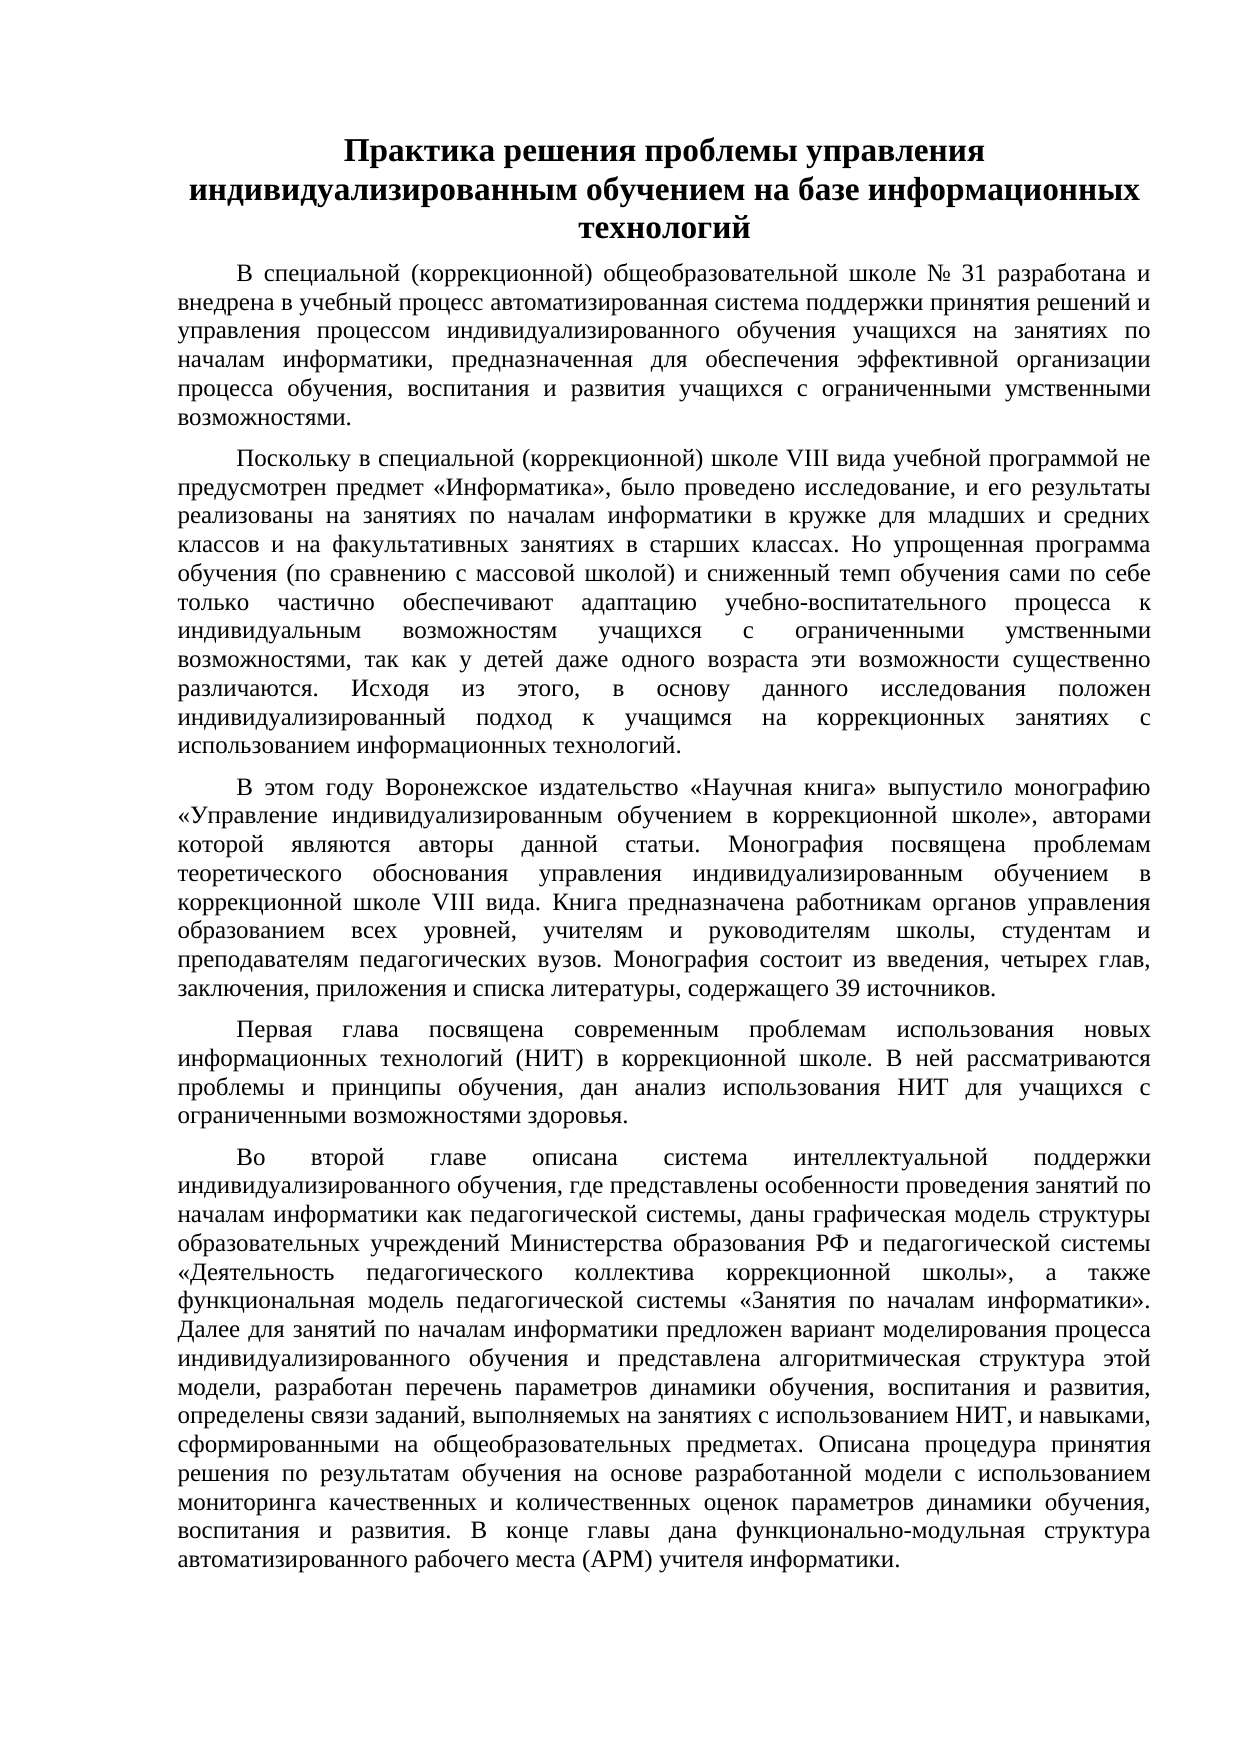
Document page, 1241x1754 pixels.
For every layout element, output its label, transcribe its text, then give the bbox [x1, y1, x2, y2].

text Первая глава посвящена современным проблемам использования новых информационных технологий (НИТ) в коррекционной школе. В ней рассматриваются проблемы и принципы обучения, дан анализ использования НИТ для учащихся с ограниченными возможностями здоровья. [177, 1014, 1152, 1129]
text В этом году Воронежское издательство «Научная книга» выпустило монографию «Управление индивидуализированным обучением в коррекционной школе», авторами которой являются авторы данной статьи. Монография посвящена проблемам теоретического обоснования управления индивидуализированным обучением в коррекционной школе VIII вида. Книга предназначена работникам органов управления образованием всех уровней, учителям и руководителям школы, студентам и преподавателям педагогических вузов. Монография состоит из введения, четырех глав, заключения, приложения и списка литературы, содержащего 39 источников. [177, 772, 1152, 1002]
text Во второй главе описана система интеллектуальной поддержки индивидуализированного обучения, где представлены особенности проведения занятий по началам информатики как педагогической системы, даны графическая модель структуры образовательных учреждений Министерства образования РФ и педагогической системы «Деятельность педагогического коллектива коррекционной школы», а также функциональная модель педагогической системы «Занятия по началам информатики». Далее для занятий по началам информатики предложен вариант моделирования процесса индивидуализированного обучения и представлена алгоритмическая структура этой модели, разработан перечень параметров динамики обучения, воспитания и развития, определены связи заданий, выполняемых на занятиях с использованием НИТ, и навыками, сформированными на общеобразовательных предметах. Описана процедура принятия решения по результатам обучения на основе разработанной модели с использованием мониторинга качественных и количественных оценок параметров динамики обучения, воспитания и развития. В конце главы дана функционально-модульная структура автоматизированного рабочего места (АРМ) учителя информатики. [177, 1142, 1152, 1573]
text В специальной (коррекционной) общеобразовательной школе № 31 разработана и внедрена в учебный процесс автоматизированная система поддержки принятия решений и управления процессом индивидуализированного обучения учащихся на занятиях по началам информатики, предназначенная для обеспечения эффективной организации процесса обучения, воспитания и развития учащихся с ограниченными умственными возможностями. [177, 258, 1152, 431]
text Практика решения проблемы управления индивидуализированным обучением на базе информационных технологий [177, 131, 1152, 246]
text Поскольку в специальной (коррекционной) школе VIII вида учебной программой не предусмотрен предмет «Информатика», было проведено исследование, и его результаты реализованы на занятиях по началам информатики в кружке для младших и средних классов и на факультативных занятиях в старших классах. Но упрощенная программа обучения (по сравнению с массовой школой) и сниженный темп обучения сами по себе только частично обеспечивают адаптацию учебно-воспитательного процесса к индивидуальным возможностям учащихся с ограниченными умственными возможностями, так как у детей даже одного возраста эти возможности существенно различаются. Исходя из этого, в основу данного исследования положен индивидуализированный подход к учащимся на коррекционных занятиях с использованием информационных технологий. [177, 443, 1152, 759]
